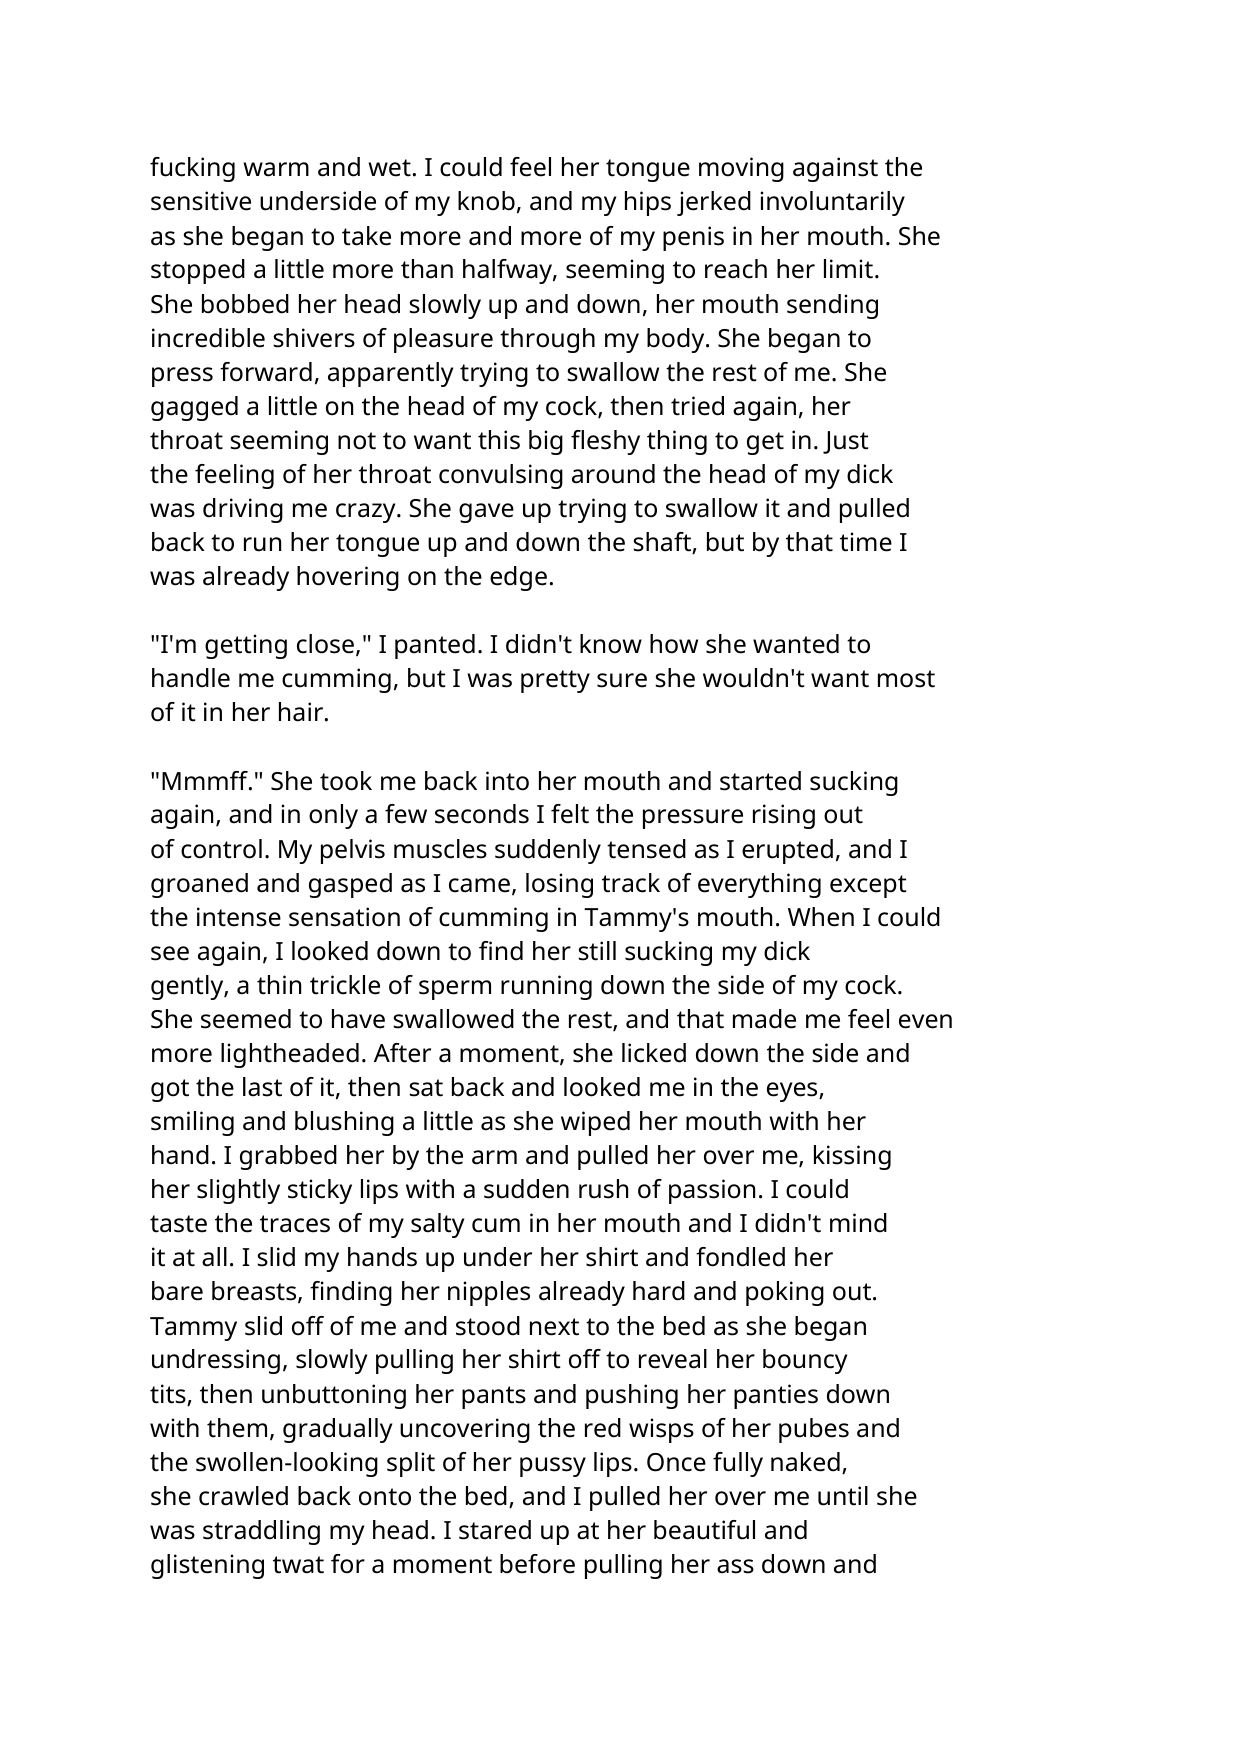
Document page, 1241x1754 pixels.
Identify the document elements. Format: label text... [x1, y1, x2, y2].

text back to run her tongue up and down the shaft, but by that time I [150, 525, 1090, 559]
text was driving me crazy. She gave up trying to swallow it and pulled [150, 491, 1090, 525]
text Tammy slid off of me and stood next to the bed as she began [150, 1308, 1090, 1342]
text tits, then unbuttoning her pants and pushing her panties down [150, 1376, 1090, 1410]
text with them, gradually uncovering the red wisps of her pubes and [150, 1410, 1090, 1444]
text She seemed to have swallowed the rest, and that made me feel even [150, 1002, 1090, 1036]
text the feeling of her throat convulsing around the head of my dick [150, 457, 1090, 491]
text she crawled back onto the bed, and I pulled her over me until she [150, 1478, 1090, 1512]
text sensitive underside of my knob, and my hips jerked involuntarily [150, 184, 1090, 218]
text again, and in only a few seconds I felt the pressure rising out [150, 797, 1090, 831]
text the swollen-looking split of her pussy lips. Once fully naked, [150, 1444, 1090, 1478]
text of control. My pelvis muscles suddenly tensed as I erupted, and I [150, 831, 1090, 865]
text more lightheaded. After a moment, she licked down the side and [150, 1036, 1090, 1070]
text the intense sensation of cumming in Tammy's mouth. When I could [150, 899, 1090, 933]
text as she began to take more and more of my penis in her mouth. She [150, 218, 1090, 252]
text throat seeming not to want this big fleshy thing to get in. Just [150, 422, 1090, 457]
text bare breasts, finding her nipples already hard and poking out. [150, 1274, 1090, 1308]
text hand. I grabbed her by the arm and pulled her over me, kissing [150, 1138, 1090, 1172]
text was already hovering on the edge. [150, 559, 1090, 593]
text it at all. I slid my hands up under her shirt and fondled her [150, 1240, 1090, 1274]
text got the last of it, then sat back and looked me in the eyes, [150, 1070, 1090, 1104]
text stopped a little more than halfway, seeming to reach her limit. [150, 252, 1090, 286]
text "I'm getting close," I panted. I didn't know how she wanted to [150, 627, 1090, 661]
text press forward, apparently trying to swallow the rest of me. She [150, 354, 1090, 388]
text of it in her hair. [150, 695, 1090, 729]
text incredible shivers of pleasure through my body. She began to [150, 320, 1090, 354]
text smiling and blushing a little as she wiped her mouth with her [150, 1104, 1090, 1138]
text gently, a thin trickle of sperm running down the side of my cock. [150, 967, 1090, 1002]
text undressing, slowly pulling her shirt off to reveal her bouncy [150, 1342, 1090, 1376]
text She bobbed her head slowly up and down, her mouth sending [150, 286, 1090, 320]
text handle me cumming, but I was pretty sure she wouldn't want most [150, 661, 1090, 695]
text groaned and gasped as I came, losing track of everything except [150, 865, 1090, 899]
text glistening twat for a moment before pulling her ass down and [150, 1547, 1090, 1581]
text was straddling my head. I stared up at her beautiful and [150, 1512, 1090, 1547]
text taste the traces of my salty cum in her mouth and I didn't mind [150, 1206, 1090, 1240]
text her slightly sticky lips with a sudden rush of passion. I could [150, 1172, 1090, 1206]
text "Mmmff." She took me back into her mouth and started sucking [150, 763, 1090, 797]
text see again, I looked down to find her still sucking my dick [150, 933, 1090, 967]
text fucking warm and wet. I could feel her tongue moving against the [150, 150, 1090, 184]
text gagged a little on the head of my cock, then tried again, her [150, 388, 1090, 422]
